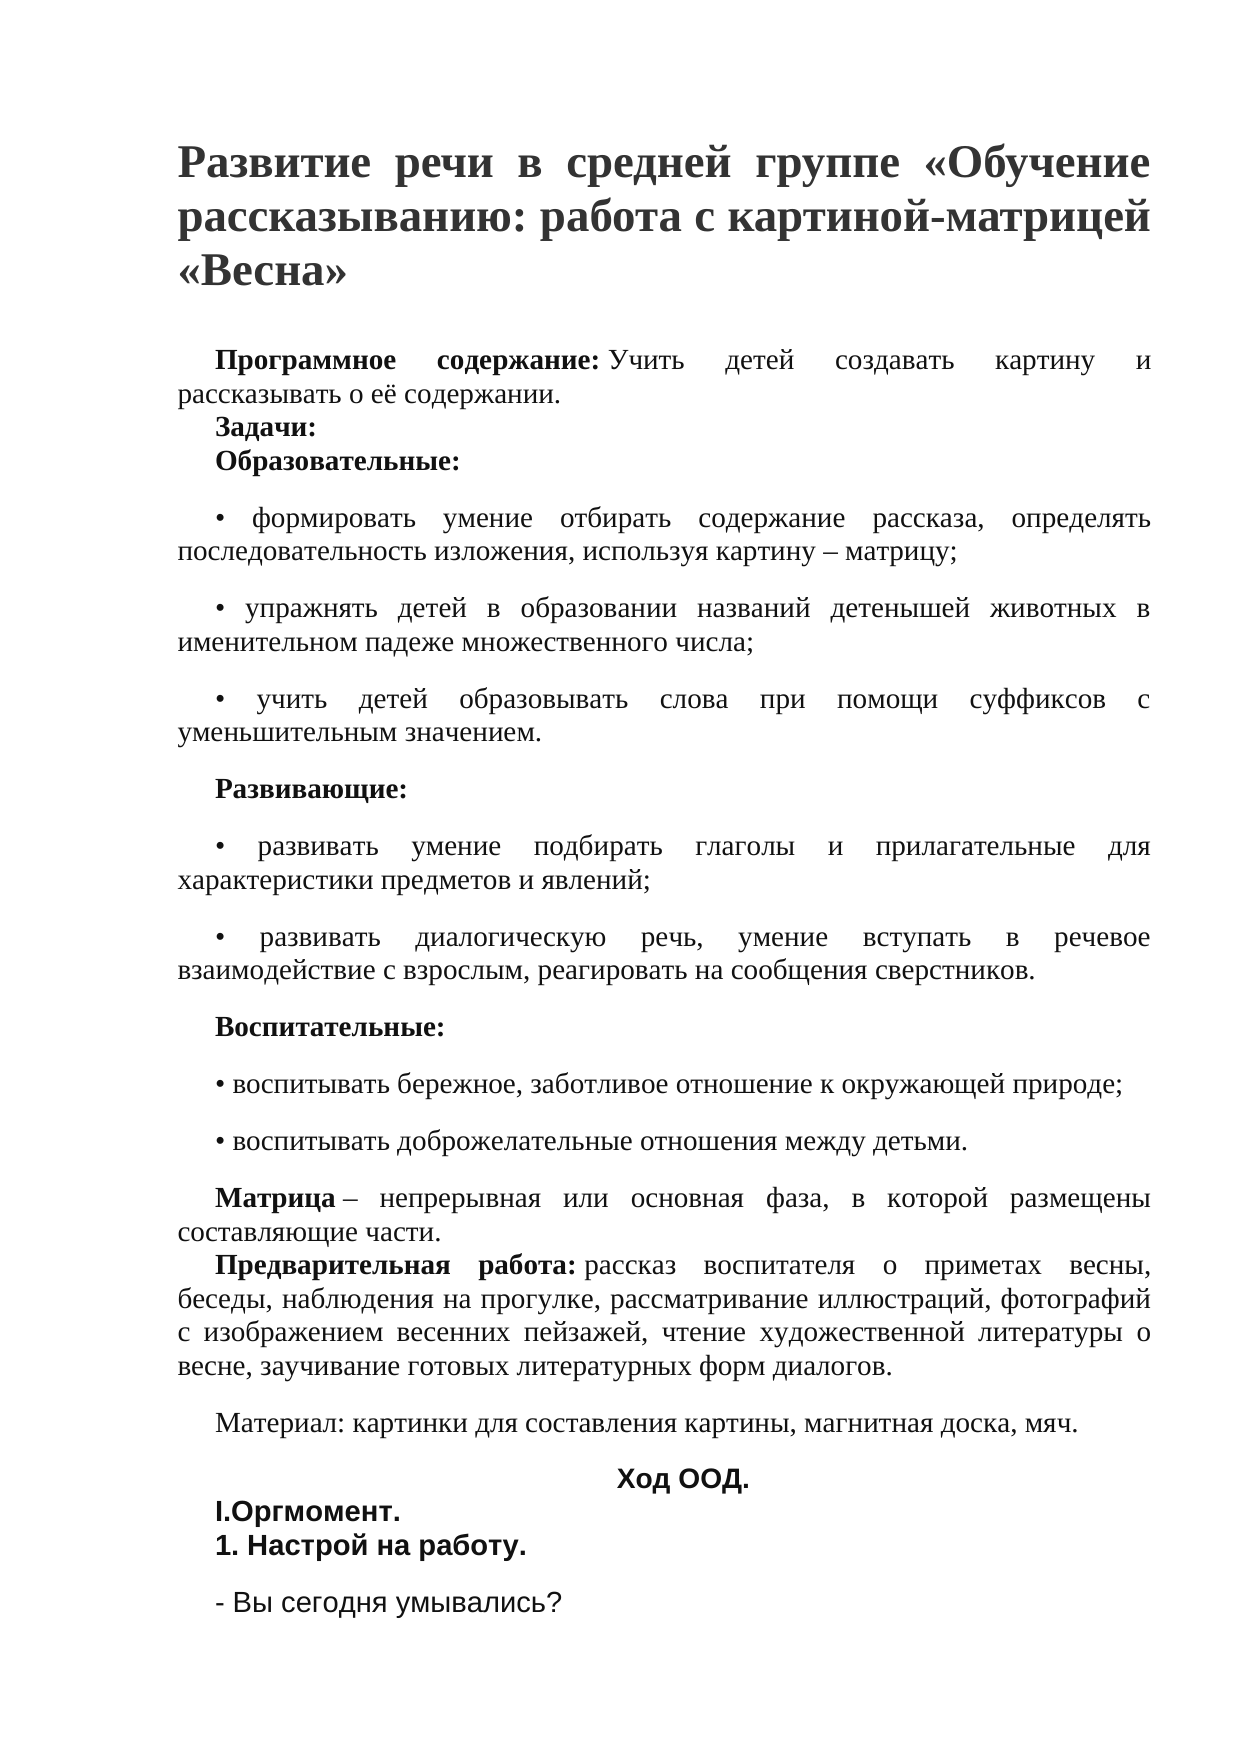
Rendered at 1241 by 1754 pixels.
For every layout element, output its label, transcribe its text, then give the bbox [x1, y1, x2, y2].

text • воспитывать доброжелательные отношения между детьми. [177, 1123, 1152, 1157]
text Развитие речи в средней группе «Обучение рассказыванию: работа с картиной-матрицей «Весна» [177, 134, 1152, 295]
text • учить детей образовывать слова при помощи суффиксов с уменьшительным значением. [177, 681, 1152, 748]
text • формировать умение отбирать содержание рассказа, определять последовательность изложения, используя картину – матрицу; [177, 500, 1152, 567]
text Задачи: [177, 409, 1152, 443]
text Предварительная работа: рассказ воспитателя о приметах весны, беседы, наблюдения на прогулке, рассматривание иллюстраций, фотографий с изображением весенних пейзажей, чтение художественной литературы о весне, заучивание готовых литературных форм диалогов. [177, 1247, 1152, 1382]
text Матрица – непрерывная или основная фаза, в которой размещены составляющие части. [177, 1180, 1152, 1247]
text Развивающие: [177, 771, 1152, 805]
text • развивать диалогическую речь, умение вступать в речевое взаимодействие с взрослым, реагировать на сообщения сверстников. [177, 919, 1152, 986]
text • воспитывать бережное, заботливое отношение к окружающей природе; [177, 1066, 1152, 1100]
text I.Оргмомент. [177, 1494, 1152, 1528]
text 1. Настрой на работу. [177, 1528, 1152, 1561]
text • развивать умение подбирать глаголы и прилагательные для характеристики предметов и явлений; [177, 828, 1152, 895]
text Образовательные: [177, 443, 1152, 476]
text • упражнять детей в образовании названий детенышей животных в именительном падеже множественного числа; [177, 590, 1152, 657]
text Материал: картинки для составления картины, магнитная доска, мяч. [177, 1405, 1152, 1438]
text Воспитательные: [177, 1009, 1152, 1043]
text Ход ООД. [177, 1462, 1152, 1494]
text - Вы сегодня умывались? [177, 1585, 1152, 1618]
text Программное содержание: Учить детей создавать картину и рассказывать о её содержании. [177, 342, 1152, 409]
